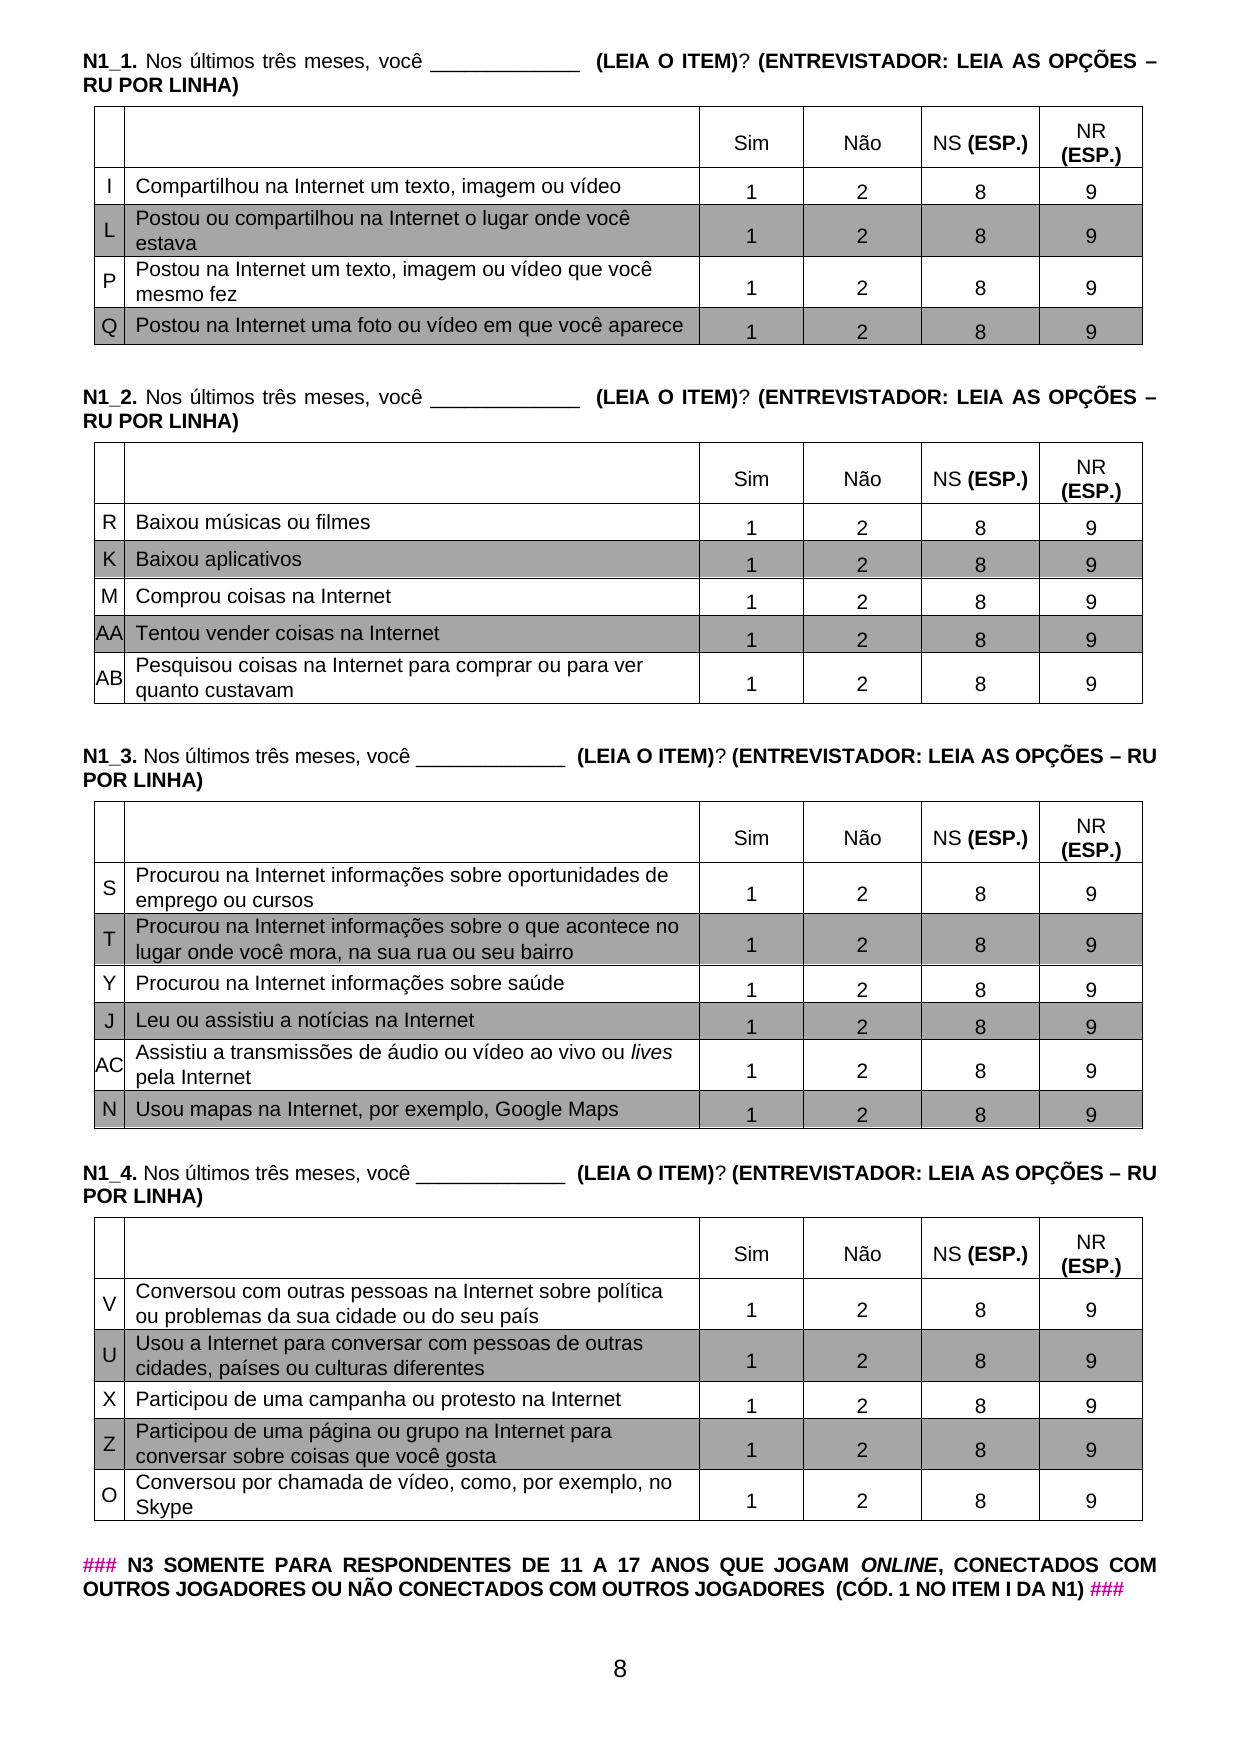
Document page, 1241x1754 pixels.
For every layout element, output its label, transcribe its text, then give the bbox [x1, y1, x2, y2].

text ### N3 SOMENTE PARA RESPONDENTES DE 11 A 17 ANOS QUE JOGAM ONLINE, CONECTADOS COM OUTROS JOGADORES OU NÃO CONECTADOS COM OUTROS JOGADORES (CÓD. 1 NO ITEM I DA N1) ### [83, 1554, 1157, 1602]
table_cell 8 [922, 1003, 1039, 1039]
table_cell 9 [1040, 1040, 1142, 1090]
table_cell 1 [700, 1382, 803, 1418]
table_cell 2 [804, 1003, 921, 1039]
table_cell 9 [1040, 966, 1142, 1002]
table_cell 2 [804, 1330, 921, 1381]
table_cell 1 [700, 863, 803, 913]
table_header [125, 1218, 699, 1278]
table_cell 8 [922, 579, 1039, 614]
table_cell 2 [804, 1419, 921, 1469]
table_cell 8 [922, 308, 1039, 344]
table_header [125, 107, 699, 167]
table_cell Baixou músicas ou filmes [125, 504, 699, 540]
table_cell Procurou na Internet informações sobre o que acontece no lugar onde você mora, na sua rua ou seu bairro [125, 914, 699, 964]
table_cell 1 [700, 1279, 803, 1329]
table_cell Participou de uma página ou grupo na Internet para conversar sobre coisas que você gosta [125, 1419, 699, 1469]
text N1_2. Nos últimos três meses, você _____________ (LEIA O ITEM)? (ENTREVISTADOR: LEIA AS OPÇÕES – RU POR LINHA) [83, 386, 1157, 433]
table_cell 9 [1040, 1003, 1142, 1039]
table_cell Participou de uma campanha ou protesto na Internet [125, 1382, 699, 1418]
table_cell 9 [1040, 1470, 1142, 1520]
table_cell Assistiu a transmissões de áudio ou vídeo ao vivo ou lives pela Internet [125, 1040, 699, 1090]
table_cell Tentou vender coisas na Internet [125, 616, 699, 652]
table_header NR (ESP.) [1040, 1218, 1142, 1278]
table_cell Conversou com outras pessoas na Internet sobre política ou problemas da sua cidade ou do seu país [125, 1279, 699, 1329]
table_header NS (ESP.) [922, 107, 1039, 167]
table_cell 8 [922, 1040, 1039, 1090]
table_header [95, 802, 124, 862]
table_cell 8 [922, 168, 1039, 204]
table_header Não [804, 1218, 921, 1278]
table_header NS (ESP.) [922, 802, 1039, 862]
table_cell 8 [922, 504, 1039, 540]
table_header [125, 443, 699, 503]
table_cell 1 [700, 257, 803, 307]
table_cell 1 [700, 541, 803, 577]
table_header NR (ESP.) [1040, 107, 1142, 167]
table_cell 2 [804, 1091, 921, 1127]
table_cell Leu ou assistiu a notícias na Internet [125, 1003, 699, 1039]
table_cell 9 [1040, 257, 1142, 307]
table_cell Procurou na Internet informações sobre oportunidades de emprego ou cursos [125, 863, 699, 913]
table_cell 2 [804, 1470, 921, 1520]
table_cell 8 [922, 1419, 1039, 1469]
table_cell J [95, 1003, 124, 1039]
table_cell 8 [922, 541, 1039, 577]
table_header NS (ESP.) [922, 1218, 1039, 1278]
table_cell 1 [700, 579, 803, 614]
table_cell 8 [922, 863, 1039, 913]
table_cell 1 [700, 653, 803, 703]
table_header Não [804, 443, 921, 503]
text N1_3. Nos últimos três meses, você _____________ (LEIA O ITEM)? (ENTREVISTADOR: LEIA AS OPÇÕES – RU POR LINHA) [83, 745, 1157, 793]
table_cell 8 [922, 1279, 1039, 1329]
table_header Sim [700, 107, 803, 167]
table_cell 1 [700, 308, 803, 344]
table_cell AA [95, 616, 124, 652]
table_cell 1 [700, 504, 803, 540]
table_cell V [95, 1279, 124, 1329]
table_header [95, 443, 124, 503]
table_cell 8 [922, 1470, 1039, 1520]
table_cell Compartilhou na Internet um texto, imagem ou vídeo [125, 168, 699, 204]
table_header Sim [700, 443, 803, 503]
table_cell U [95, 1330, 124, 1381]
table_cell 8 [922, 966, 1039, 1002]
table_cell 2 [804, 504, 921, 540]
table_cell AB [95, 653, 124, 703]
table_cell 1 [700, 1330, 803, 1381]
table_cell 9 [1040, 863, 1142, 913]
table_cell 2 [804, 914, 921, 964]
table_cell 1 [700, 1470, 803, 1520]
table_cell Postou na Internet uma foto ou vídeo em que você aparece [125, 308, 699, 344]
table_header [95, 107, 124, 167]
table_cell Baixou aplicativos [125, 541, 699, 577]
table_cell Usou mapas na Internet, por exemplo, Google Maps [125, 1091, 699, 1127]
table_cell 1 [700, 1003, 803, 1039]
table_cell 8 [922, 205, 1039, 256]
table_cell S [95, 863, 124, 913]
table_header NS (ESP.) [922, 443, 1039, 503]
table_cell 1 [700, 966, 803, 1002]
table_header Sim [700, 802, 803, 862]
table_cell M [95, 579, 124, 614]
table_cell 8 [922, 616, 1039, 652]
table_cell 9 [1040, 1091, 1142, 1127]
table_cell 1 [700, 616, 803, 652]
table_cell P [95, 257, 124, 307]
table_cell 2 [804, 863, 921, 913]
table_cell 9 [1040, 1330, 1142, 1381]
table_cell Z [95, 1419, 124, 1469]
text N1_1. Nos últimos três meses, você _____________ (LEIA O ITEM)? (ENTREVISTADOR: LEIA AS OPÇÕES – RU POR LINHA) [83, 50, 1157, 98]
table_cell K [95, 541, 124, 577]
table_cell 2 [804, 541, 921, 577]
table_cell 9 [1040, 653, 1142, 703]
table_cell Postou na Internet um texto, imagem ou vídeo que você mesmo fez [125, 257, 699, 307]
table_cell Q [95, 308, 124, 344]
table_cell 2 [804, 308, 921, 344]
table_header [95, 1218, 124, 1278]
table_cell 9 [1040, 616, 1142, 652]
table_cell 2 [804, 653, 921, 703]
table_cell 9 [1040, 1279, 1142, 1329]
table_cell 2 [804, 257, 921, 307]
table_cell R [95, 504, 124, 540]
table_cell L [95, 205, 124, 256]
table_header Não [804, 107, 921, 167]
table_cell Comprou coisas na Internet [125, 579, 699, 614]
table_cell 2 [804, 579, 921, 614]
table_cell 8 [922, 257, 1039, 307]
table_cell 2 [804, 1382, 921, 1418]
table_cell 2 [804, 168, 921, 204]
table_cell 2 [804, 616, 921, 652]
table_cell 9 [1040, 1419, 1142, 1469]
table_cell 9 [1040, 579, 1142, 614]
table_cell 8 [922, 1382, 1039, 1418]
table_cell 9 [1040, 1382, 1142, 1418]
table_cell X [95, 1382, 124, 1418]
table_header [125, 802, 699, 862]
table_cell 8 [922, 914, 1039, 964]
table_cell 8 [922, 653, 1039, 703]
text N1_4. Nos últimos três meses, você _____________ (LEIA O ITEM)? (ENTREVISTADOR: LEIA AS OPÇÕES – RU POR LINHA) [83, 1161, 1157, 1209]
table_cell Y [95, 966, 124, 1002]
table_cell 8 [922, 1330, 1039, 1381]
table_cell 2 [804, 966, 921, 1002]
table_header Sim [700, 1218, 803, 1278]
table_cell Procurou na Internet informações sobre saúde [125, 966, 699, 1002]
table_cell 1 [700, 914, 803, 964]
table_cell Postou ou compartilhou na Internet o lugar onde você estava [125, 205, 699, 256]
table_cell 1 [700, 1040, 803, 1090]
table_header Não [804, 802, 921, 862]
table_cell 9 [1040, 205, 1142, 256]
table_cell I [95, 168, 124, 204]
table_cell 8 [922, 1091, 1039, 1127]
table_cell O [95, 1470, 124, 1520]
table_cell 1 [700, 1419, 803, 1469]
table_cell 1 [700, 205, 803, 256]
table_cell T [95, 914, 124, 964]
table_cell Pesquisou coisas na Internet para comprar ou para ver quanto custavam [125, 653, 699, 703]
table_cell 9 [1040, 504, 1142, 540]
table_header NR (ESP.) [1040, 443, 1142, 503]
table_cell 9 [1040, 308, 1142, 344]
table_cell 2 [804, 1040, 921, 1090]
table_header NR (ESP.) [1040, 802, 1142, 862]
table_cell 1 [700, 168, 803, 204]
table_cell 9 [1040, 541, 1142, 577]
table_cell 2 [804, 1279, 921, 1329]
table_cell 2 [804, 205, 921, 256]
table_cell 1 [700, 1091, 803, 1127]
table_cell 9 [1040, 168, 1142, 204]
table_cell Usou a Internet para conversar com pessoas de outras cidades, países ou culturas diferentes [125, 1330, 699, 1381]
table_cell N [95, 1091, 124, 1127]
table_cell AC [95, 1040, 124, 1090]
table_cell 9 [1040, 914, 1142, 964]
table_cell Conversou por chamada de vídeo, como, por exemplo, no Skype [125, 1470, 699, 1520]
